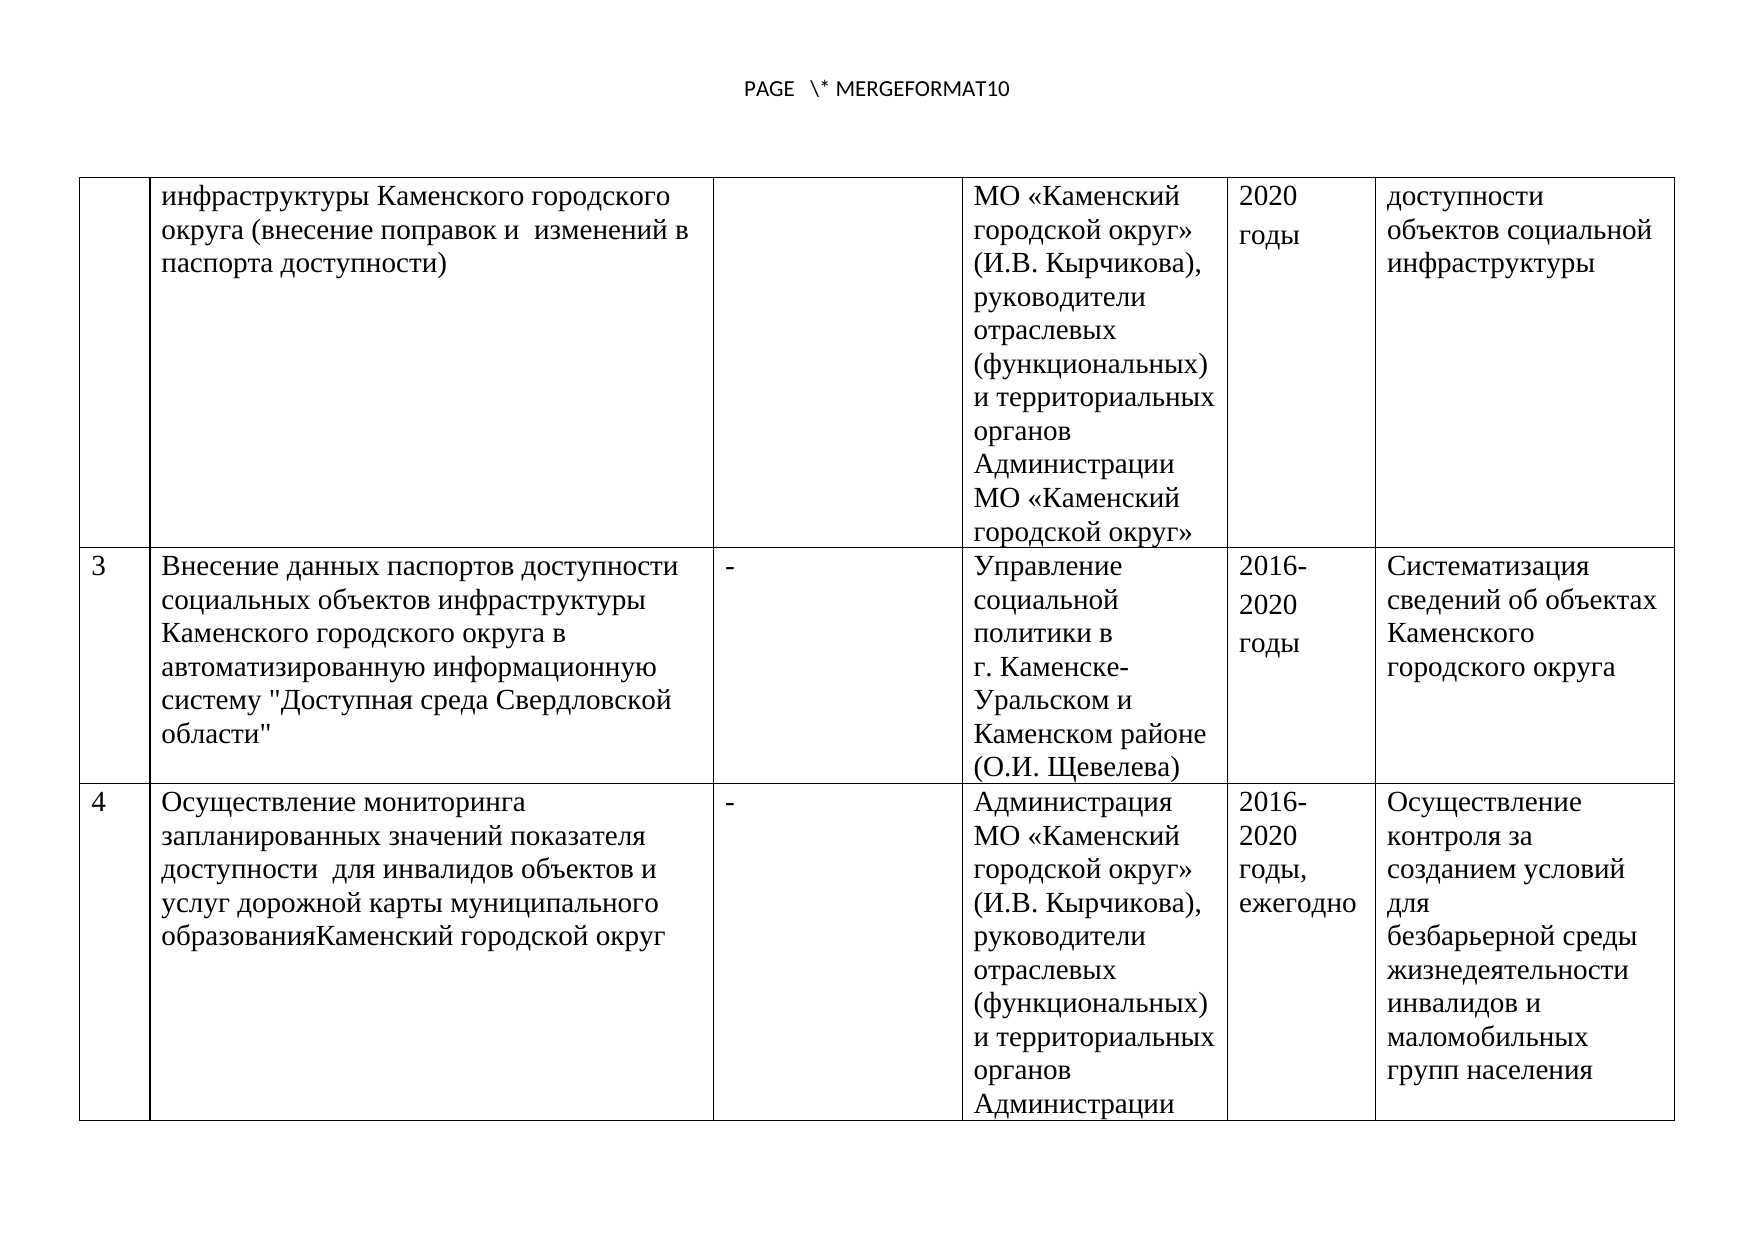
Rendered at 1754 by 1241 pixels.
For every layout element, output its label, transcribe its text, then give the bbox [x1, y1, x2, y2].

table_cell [963, 178, 1227, 547]
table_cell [1376, 784, 1674, 1119]
table_cell - [714, 784, 962, 1119]
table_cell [151, 178, 713, 547]
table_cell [1376, 178, 1674, 547]
table_cell - [714, 178, 962, 547]
table_cell 2016-2020 годы [1228, 178, 1375, 547]
table_cell Внесение данных паспортов доступности социальных объектов инфраструктуры Каменского городского округа в автоматизированную информационную систему "Доступная среда Свердловской области" [151, 548, 713, 783]
table_cell 2 [80, 178, 149, 547]
table_cell - [714, 548, 962, 783]
table_cell Систематизация сведений об объектах Каменского городского округа [1376, 548, 1674, 783]
table_cell Управление социальной политики в г. Каменске-Уральском и Каменском районе (О.И. Щевелева) [963, 548, 1227, 783]
table_cell 3 [80, 548, 149, 783]
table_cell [963, 784, 1227, 1119]
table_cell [1228, 784, 1375, 1119]
table_cell 4 [80, 784, 149, 1119]
table_cell 2016-2020 годы [1228, 548, 1375, 783]
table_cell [151, 784, 713, 1119]
